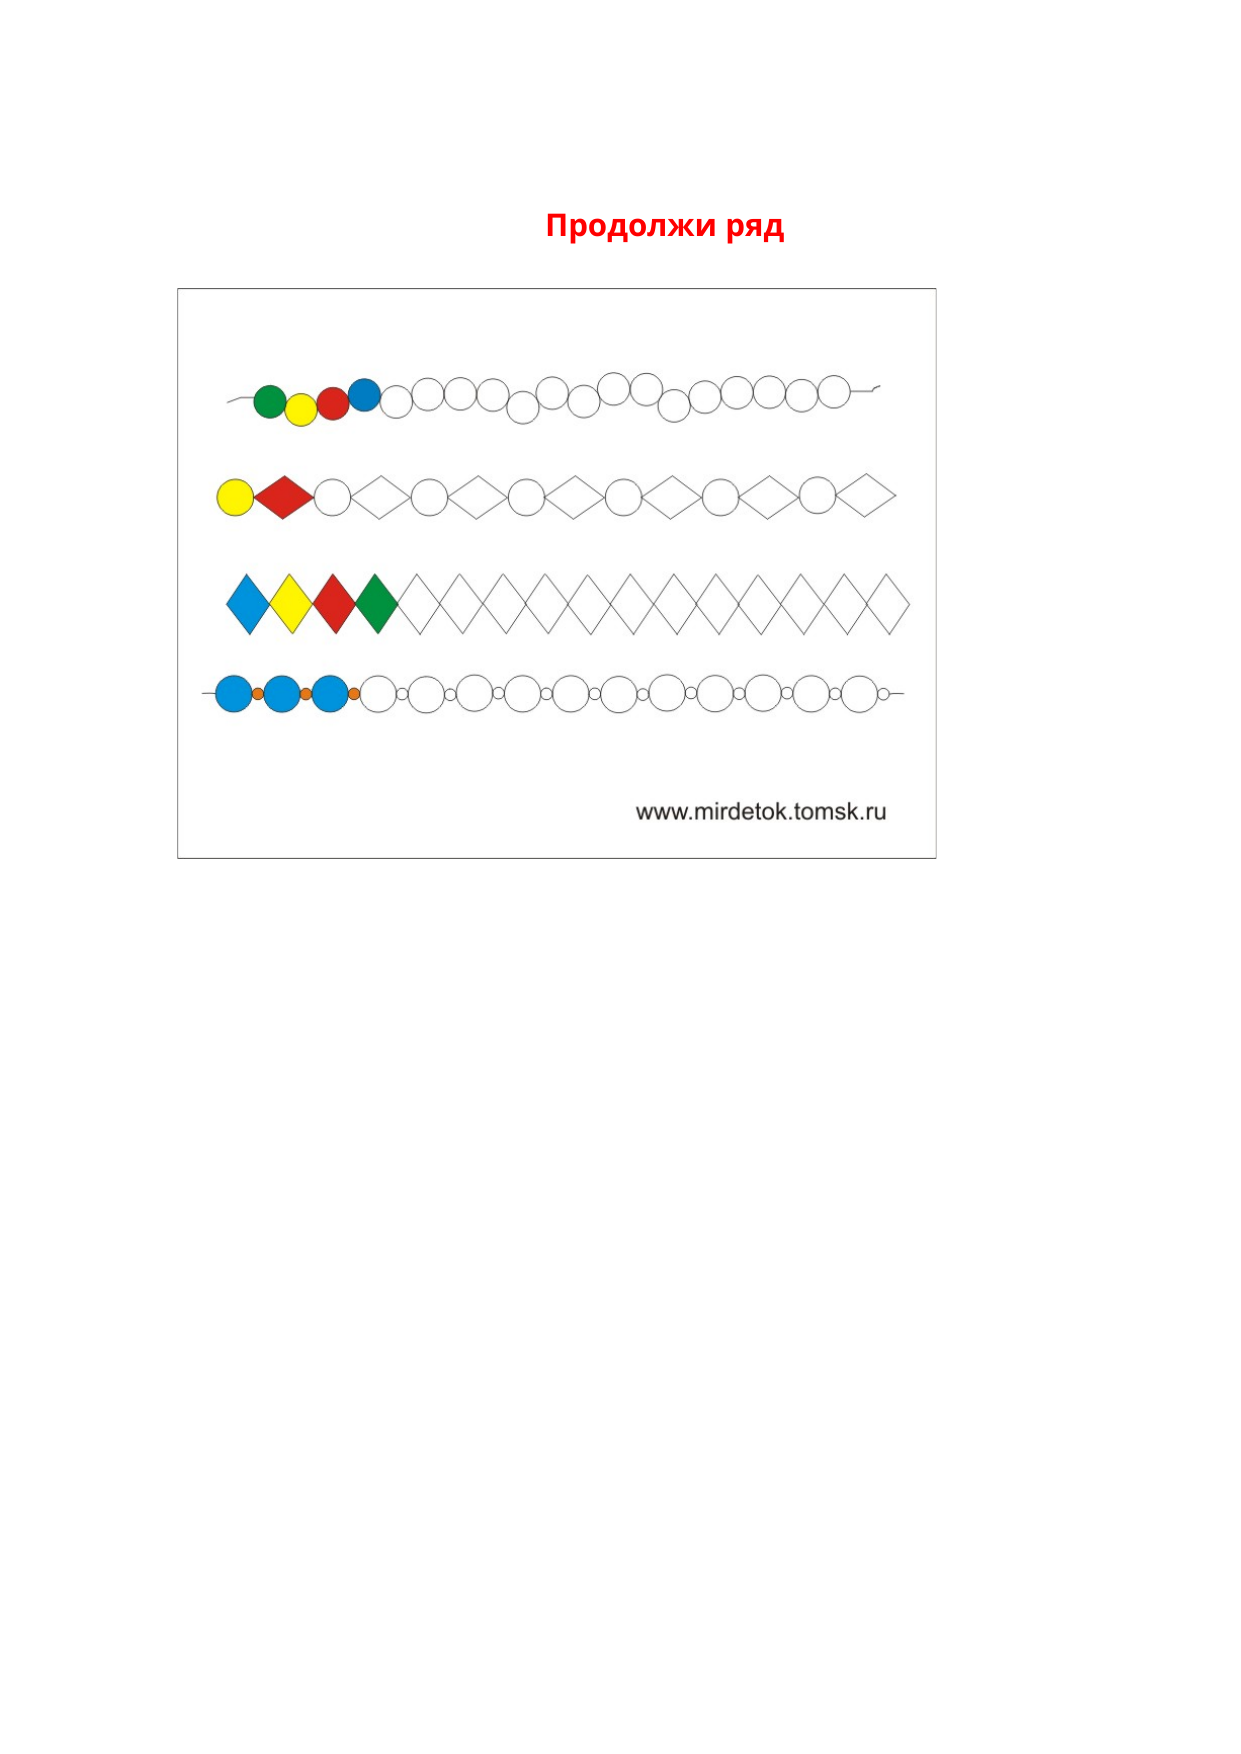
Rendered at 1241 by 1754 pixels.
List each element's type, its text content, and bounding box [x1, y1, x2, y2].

text Продолжи ряд [177, 203, 1152, 246]
picture [177, 288, 937, 859]
